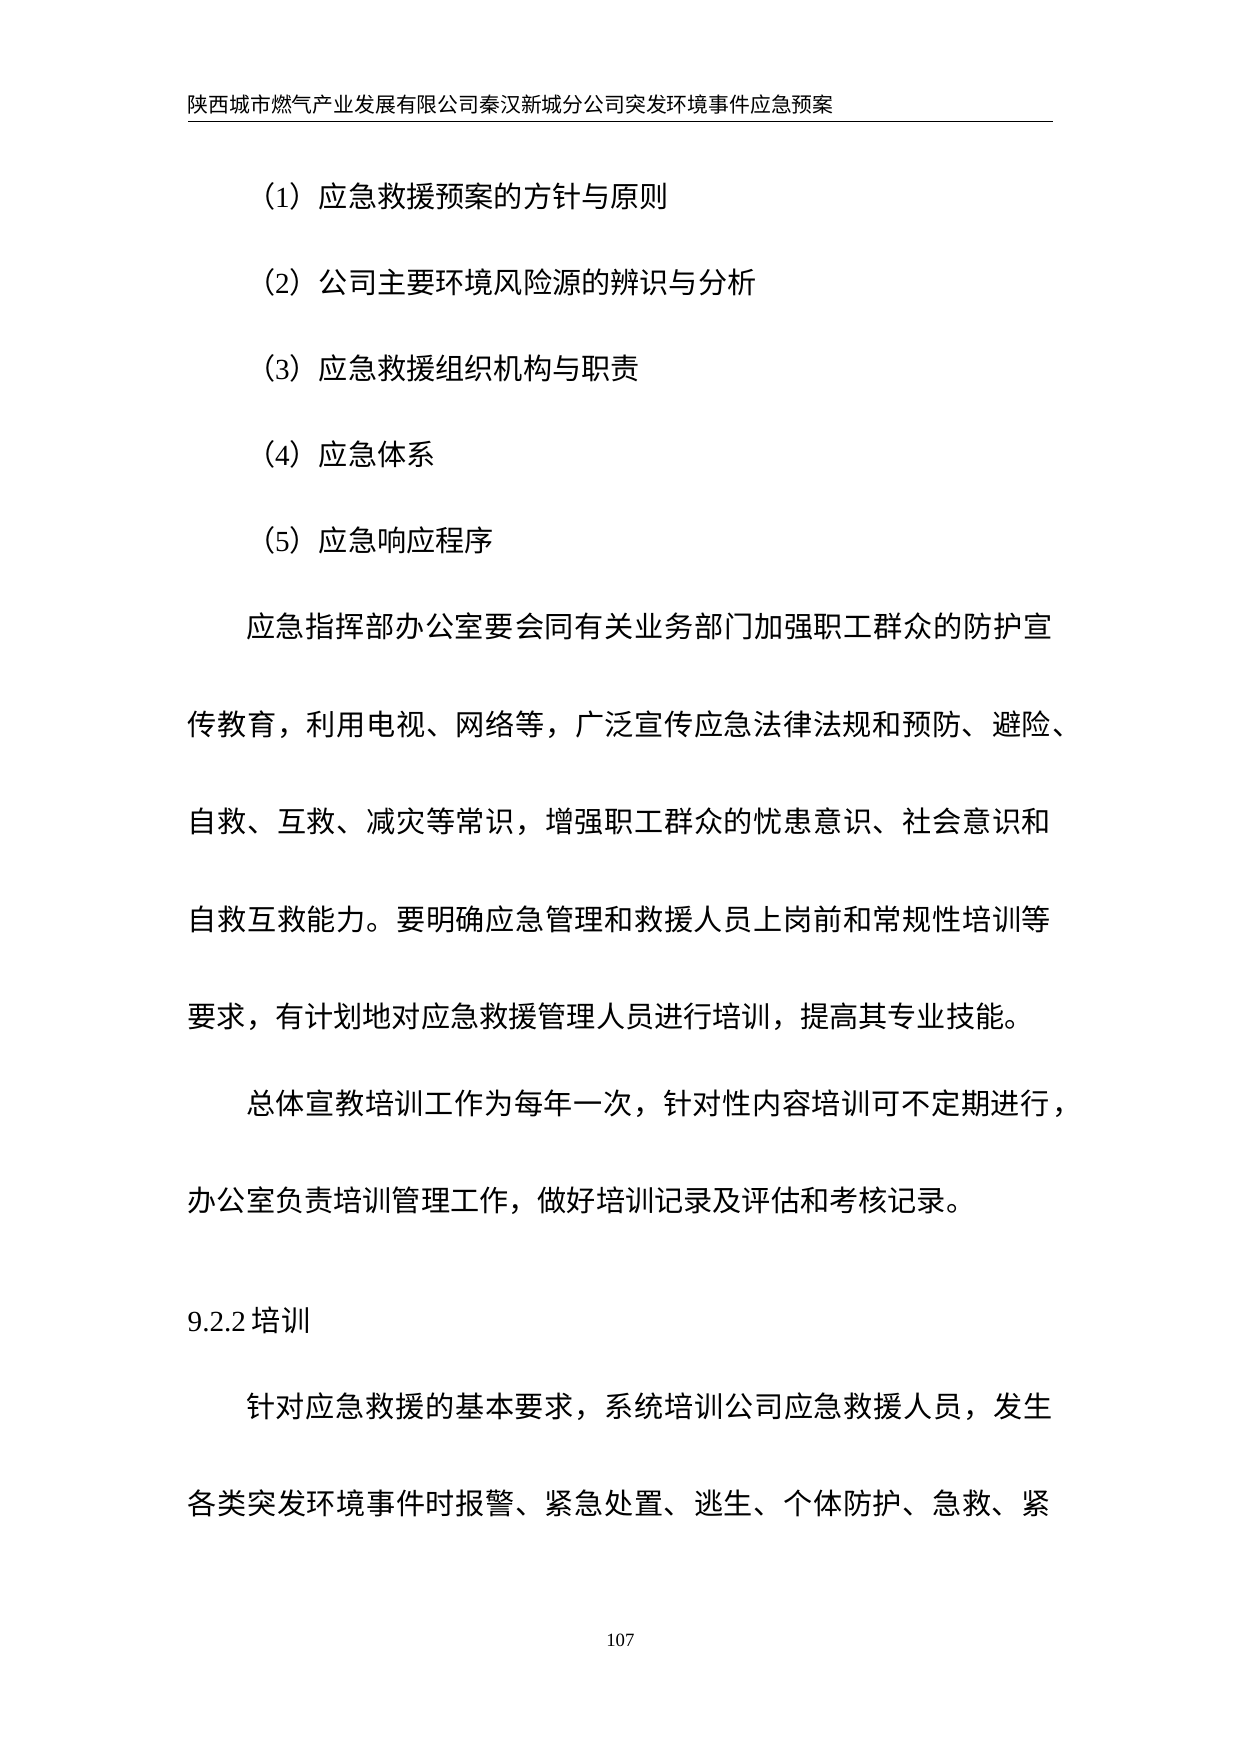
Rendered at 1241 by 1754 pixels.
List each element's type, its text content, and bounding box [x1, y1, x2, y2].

text 应急指挥部办公室要会同有关业务部门加强职工群众的防护宣传教育，利用电视、网络等，广泛宣传应急法律法规和预防、避险、自救、互救、减灾等常识，增强职工群众的忧患意识、社会意识和自救互救能力。要明确应急管理和救援人员上岗前和常规性培训等要求，有计划地对应急救援管理人员进行培训，提高其专业技能。 [187, 593, 1053, 1048]
subtitle 9.2.2培训 [187, 1286, 1053, 1351]
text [187, 1372, 1053, 1534]
text （1）应急救援预案的方针与原则 [187, 162, 1053, 227]
text （3）应急救援组织机构与职责 [187, 334, 1053, 399]
text 总体宣教培训工作为每年一次，针对性内容培训可不定期进行，办公室负责培训管理工作，做好培训记录及评估和考核记录。 [187, 1069, 1053, 1231]
text （5）应急响应程序 [187, 507, 1053, 572]
text （4）应急体系 [187, 420, 1053, 485]
text （2）公司主要环境风险源的辨识与分析 [187, 248, 1053, 313]
